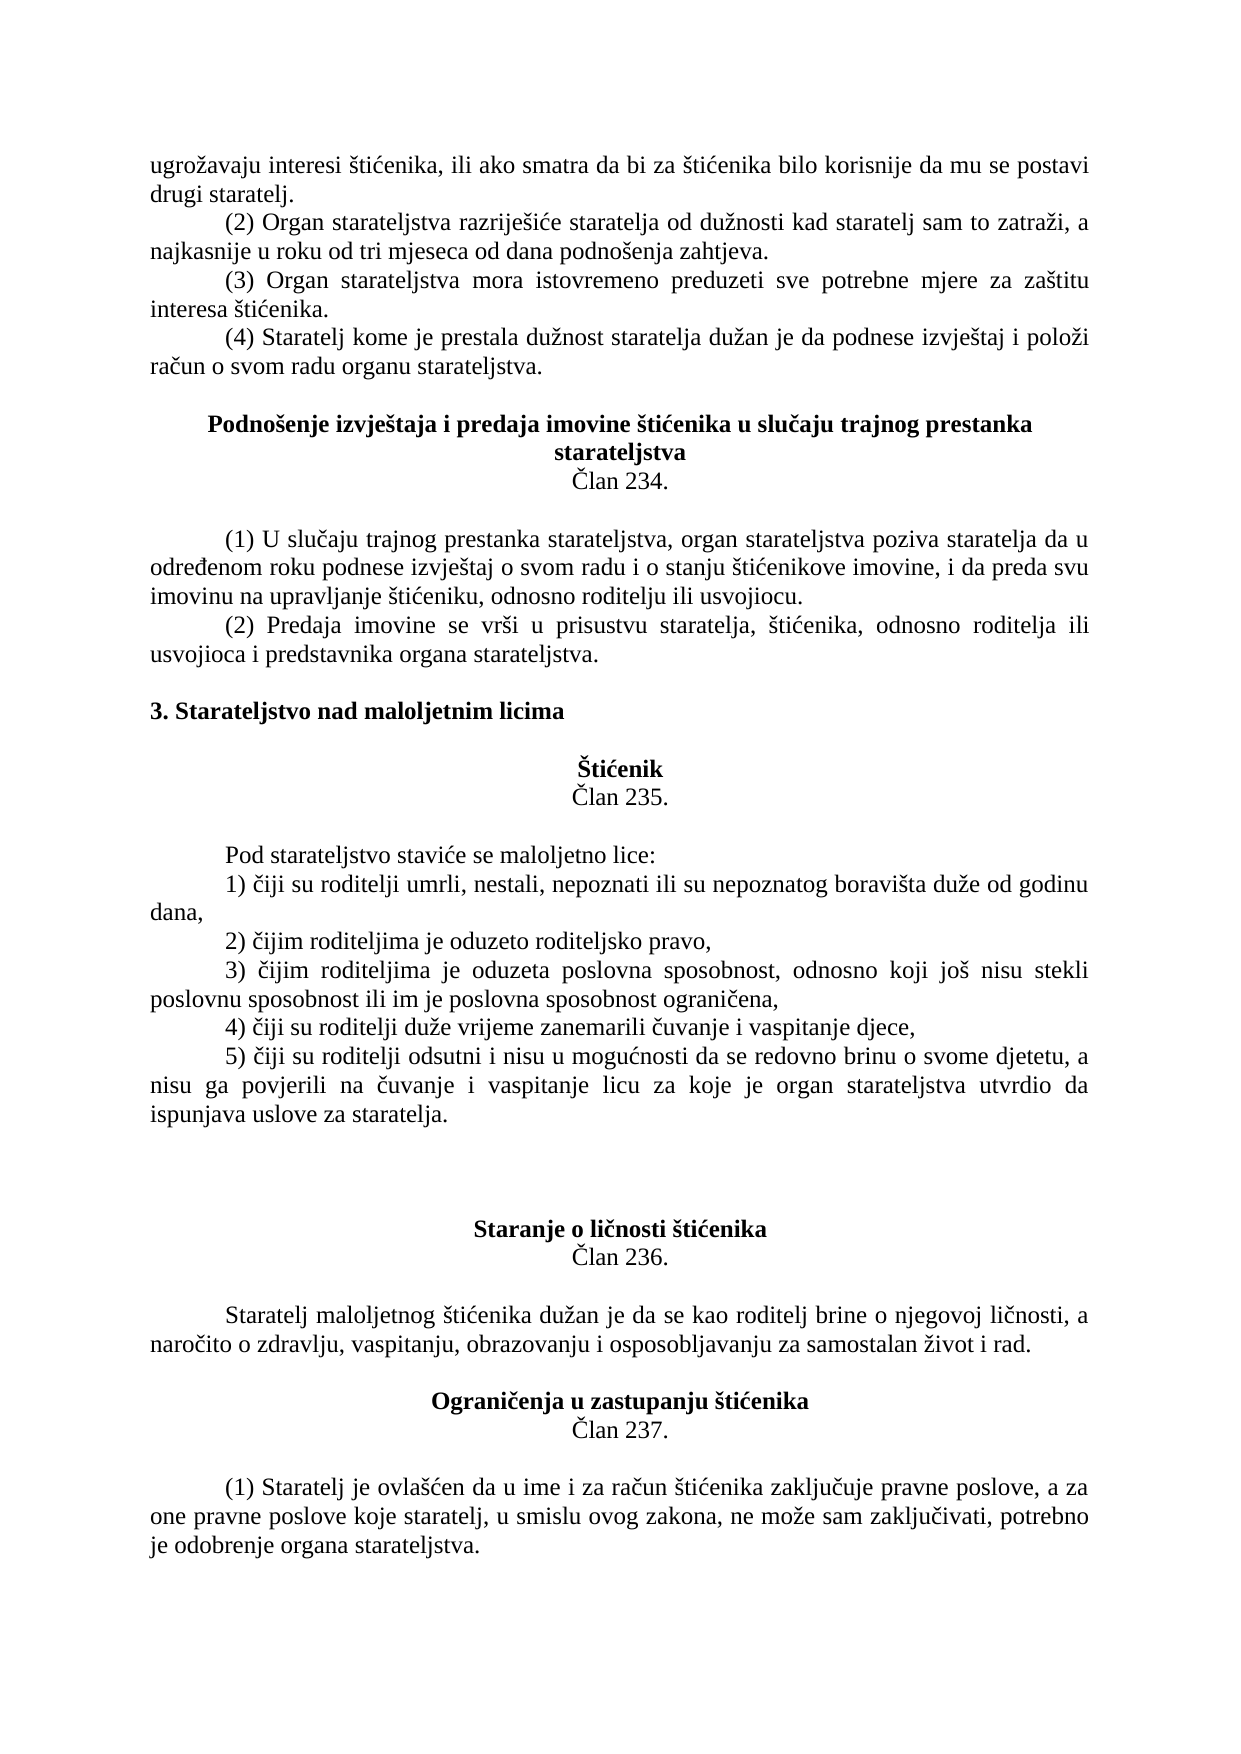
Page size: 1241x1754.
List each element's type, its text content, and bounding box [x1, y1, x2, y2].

text Član 237. [150, 1415, 1090, 1444]
text (1) U slučaju trajnog prestanka starateljstva, organ starateljstva poziva staratelja da u određenom roku podnese izvještaj o svom radu i o stanju štićenikove imovine, i da preda svu imovinu na upravljanje štićeniku, odnosno roditelju ili usvojiocu. [150, 524, 1090, 610]
text (4) Staratelj kome je prestala dužnost staratelja dužan je da podnese izvještaj i položi račun o svom radu organu starateljstva. [150, 322, 1090, 380]
text (2) Organ starateljstva razriješiće staratelja od dužnosti kad staratelj sam to zatraži, a najkasnije u roku od tri mjeseca od dana podnošenja zahtjeva. [150, 207, 1090, 265]
text (3) Organ starateljstva mora istovremeno preduzeti sve potrebne mjere za zaštitu interesa štićenika. [150, 265, 1090, 322]
text Štićenik [150, 754, 1090, 782]
text (1) Staratelj je ovlašćen da u ime i za račun štićenika zaključuje pravne poslove, a za one pravne poslove koje staratelj, u smislu ovog zakona, ne može sam zaključivati, potrebno je odobrenje organa starateljstva. [150, 1472, 1090, 1559]
text Pod starateljstvo staviće se maloljetno lice: [150, 840, 1090, 869]
text Ograničenja u zastupanju štićenika [150, 1386, 1090, 1415]
text 3) čijim roditeljima je oduzeta poslovna sposobnost, odnosno koji još nisu stekli poslovnu sposobnost ili im je poslovna sposobnost ograničena, [150, 955, 1090, 1012]
text (2) Predaja imovine se vrši u prisustvu staratelja, štićenika, odnosno roditelja ili usvojioca i predstavnika organa starateljstva. [150, 610, 1090, 667]
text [150, 150, 1090, 207]
text 3. Starateljstvo nad maloljetnim licima [150, 696, 1090, 725]
text 5) čiji su roditelji odsutni i nisu u mogućnosti da se redovno brinu o svome djetetu, a nisu ga povjerili na čuvanje i vaspitanje licu za koje je organ starateljstva utvrdio da ispunjava uslove za staratelja. [150, 1041, 1090, 1127]
text Staratelj maloljetnog štićenika dužan je da se kao roditelj brine o njegovoj ličnosti, a naročito o zdravlju, vaspitanju, obrazovanju i osposobljavanju za samostalan život i rad. [150, 1300, 1090, 1357]
text 2) čijim roditeljima je oduzeto roditeljsko pravo, [150, 926, 1090, 955]
text Član 236. [150, 1242, 1090, 1271]
text 4) čiji su roditelji duže vrijeme zanemarili čuvanje i vaspitanje djece, [150, 1012, 1090, 1041]
text Podnošenje izvještaja i predaja imovine štićenika u slučaju trajnog prestanka starateljstva [150, 409, 1090, 466]
text Staranje o ličnosti štićenika [150, 1214, 1090, 1242]
text 1) čiji su roditelji umrli, nestali, nepoznati ili su nepoznatog boravišta duže od godinu dana, [150, 869, 1090, 926]
text Član 234. [150, 466, 1090, 495]
text Član 235. [150, 782, 1090, 811]
